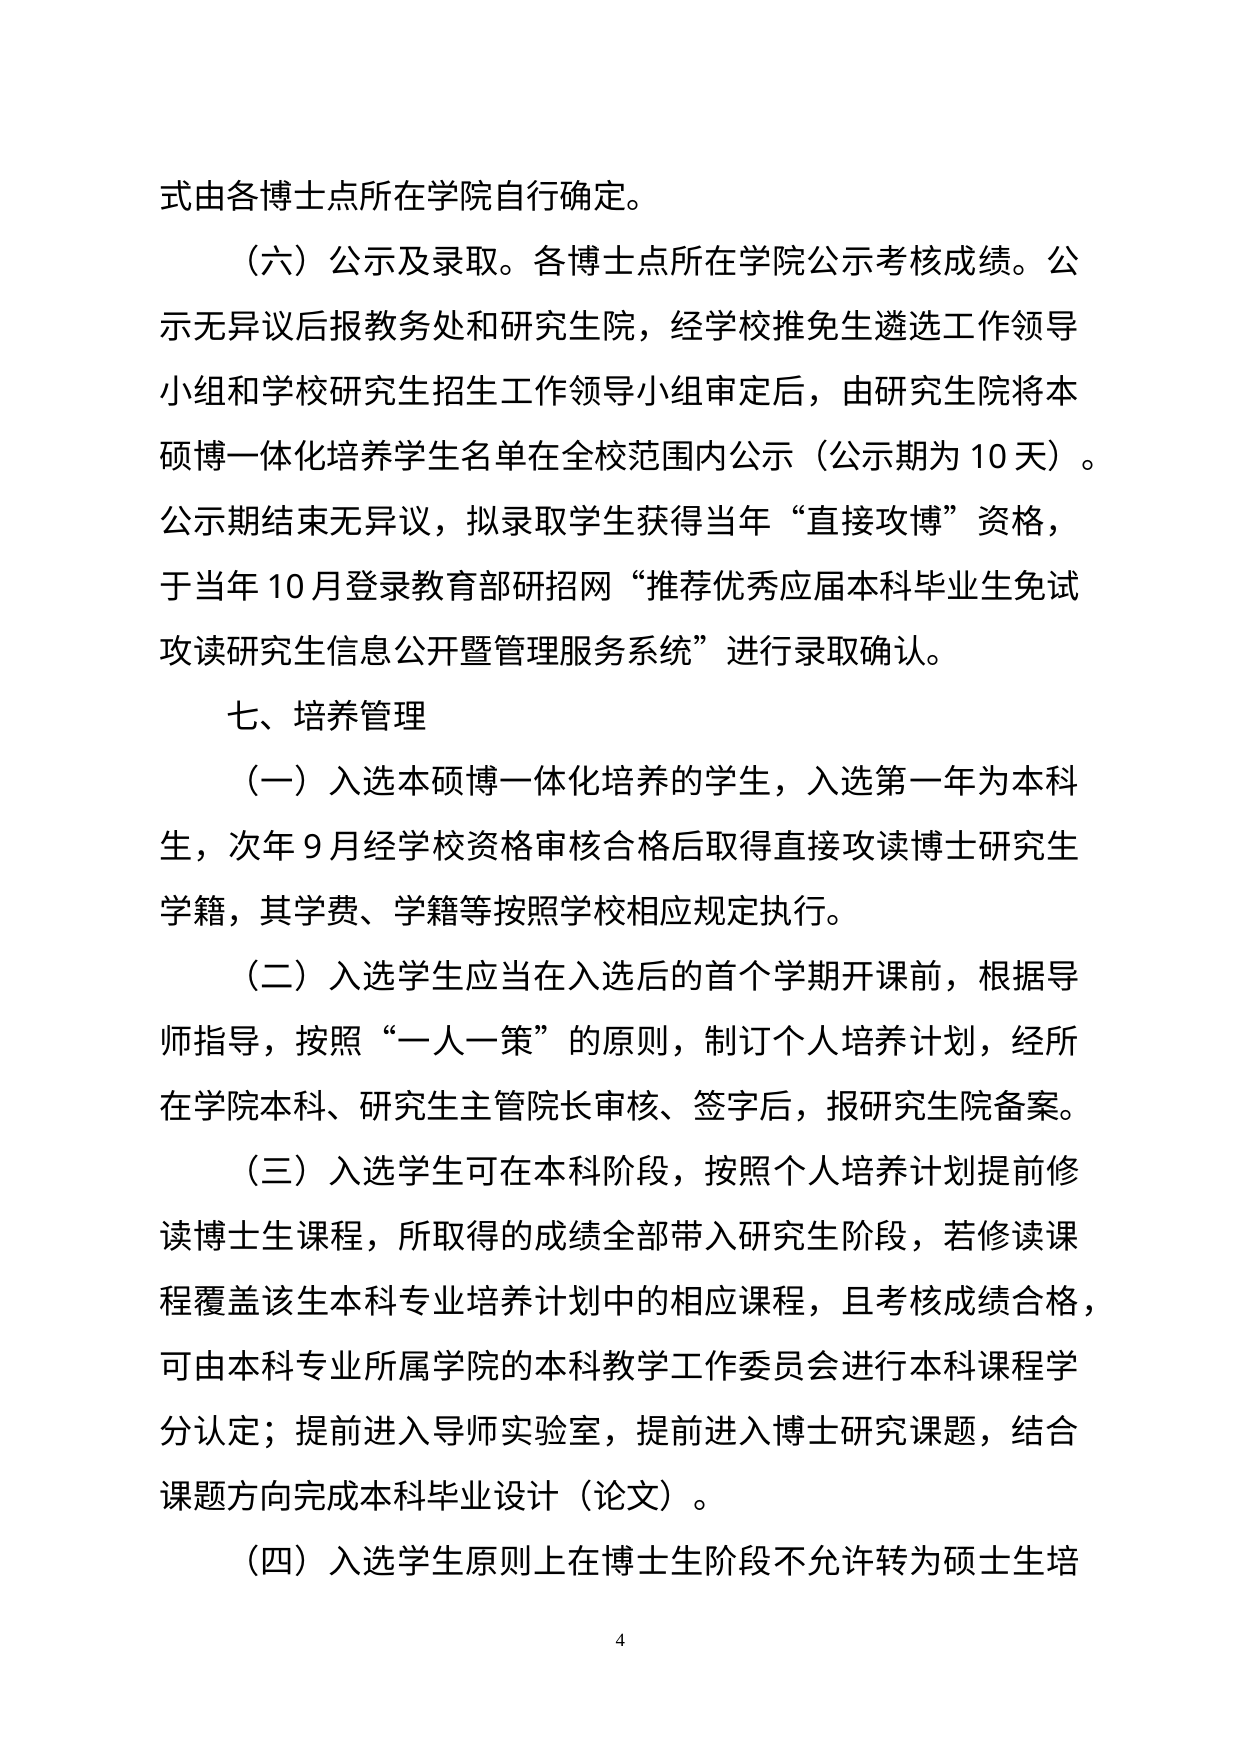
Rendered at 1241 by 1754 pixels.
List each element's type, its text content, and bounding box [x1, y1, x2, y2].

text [159, 162, 1081, 227]
text （一）入选本硕博一体化培养的学生，入选第一年为本科生，次年9月经学校资格审核合格后取得直接攻读博士研究生学籍，其学费、学籍等按照学校相应规定执行。 [159, 747, 1081, 942]
text （三）入选学生可在本科阶段，按照个人培养计划提前修读博士生课程，所取得的成绩全部带入研究生阶段，若修读课程覆盖该生本科专业培养计划中的相应课程，且考核成绩合格，可由本科专业所属学院的本科教学工作委员会进行本科课程学分认定；提前进入导师实验室，提前进入博士研究课题，结合课题方向完成本科毕业设计（论文）。 [159, 1137, 1081, 1527]
text （二）入选学生应当在入选后的首个学期开课前，根据导师指导，按照“一人一策”的原则，制订个人培养计划，经所在学院本科、研究生主管院长审核、签字后，报研究生院备案。 [159, 942, 1081, 1137]
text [159, 1527, 1081, 1592]
text （六）公示及录取。各博士点所在学院公示考核成绩。公示无异议后报教务处和研究生院，经学校推免生遴选工作领导小组和学校研究生招生工作领导小组审定后，由研究生院将本硕博一体化培养学生名单在全校范围内公示（公示期为10天）。公示期结束无异议，拟录取学生获得当年“直接攻博”资格，于当年10月登录教育部研招网“推荐优秀应届本科毕业生免试攻读研究生信息公开暨管理服务系统”进行录取确认。 [159, 227, 1081, 682]
text 七、培养管理 [159, 682, 1081, 747]
